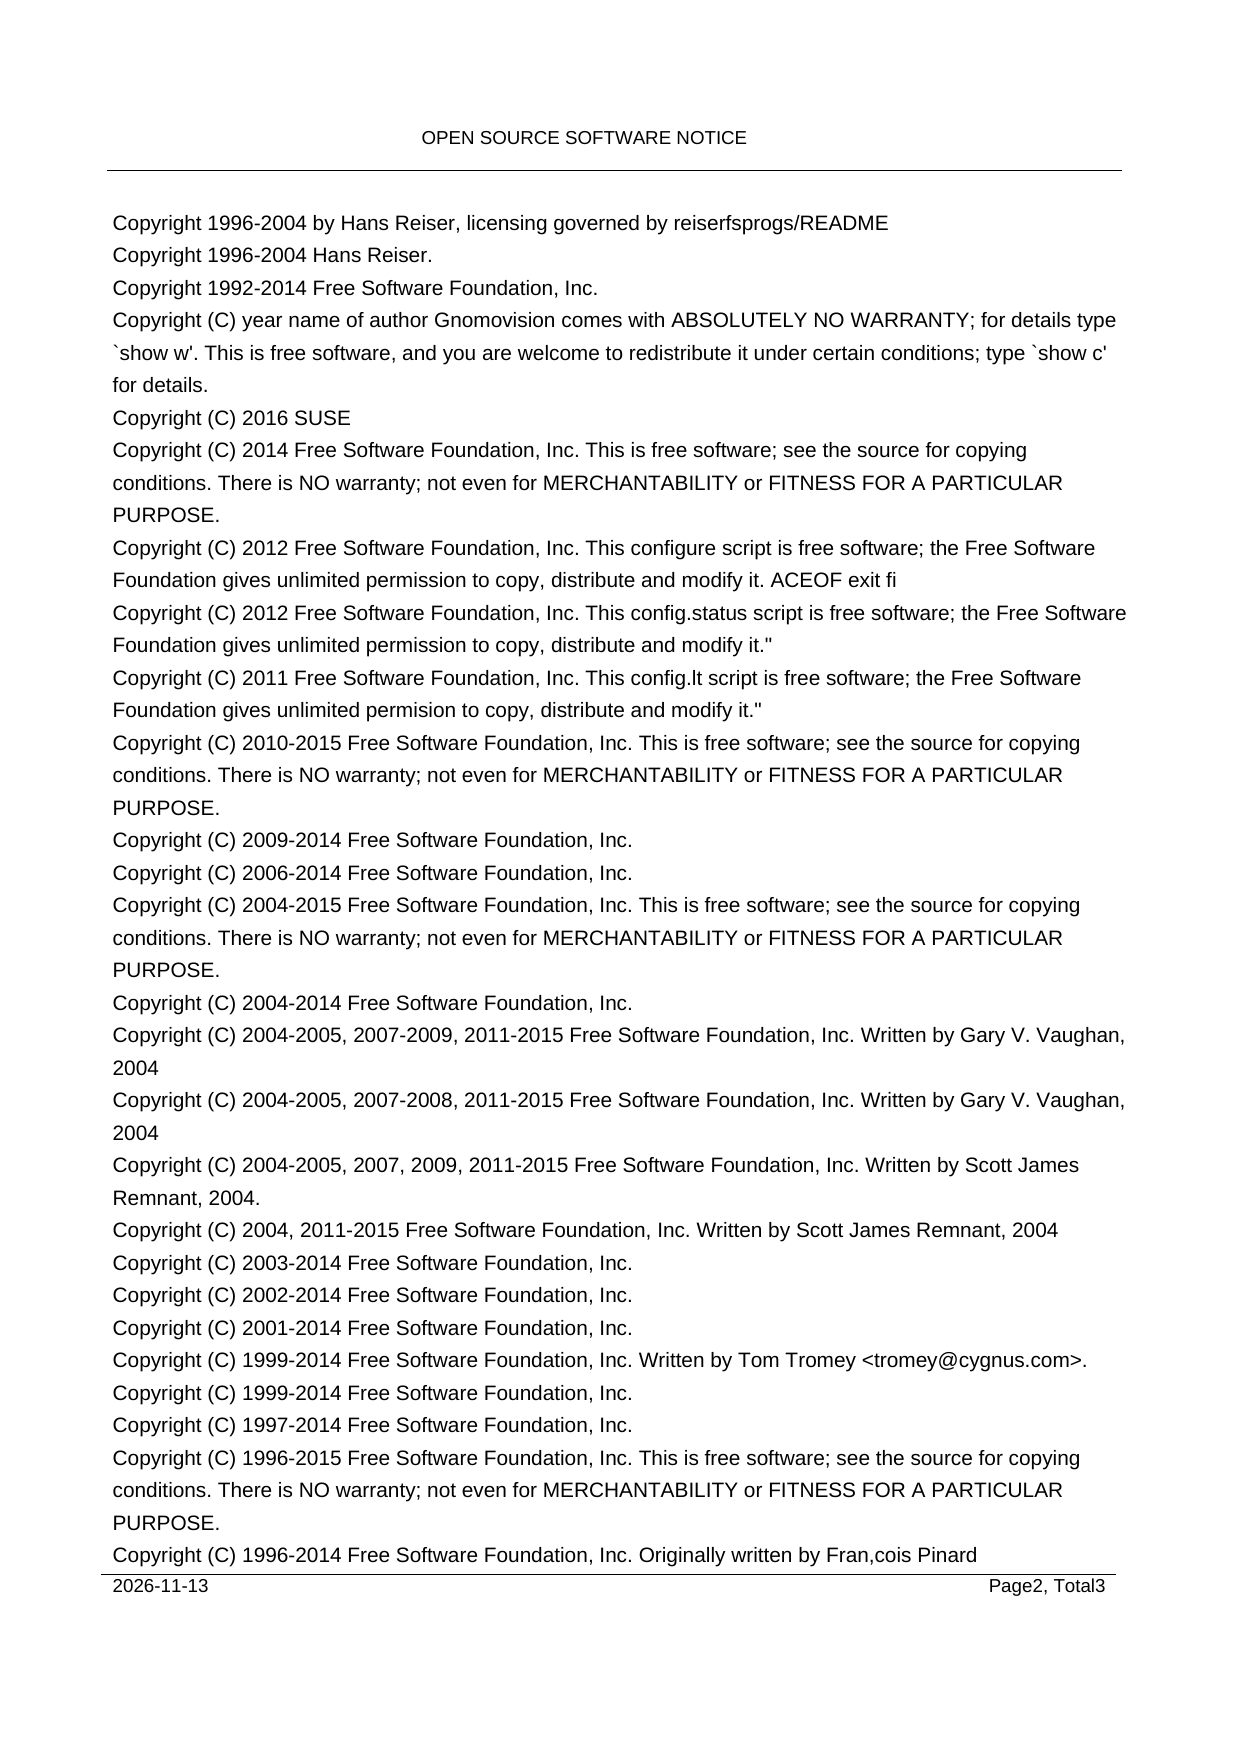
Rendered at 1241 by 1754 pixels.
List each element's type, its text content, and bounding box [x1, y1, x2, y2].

text Copyright (C) 2004-2015 Free Software Foundation, Inc. This is free software; see the source for copying conditions. There is NO warranty; not even for MERCHANTABILITY or FITNESS FOR A PARTICULAR PURPOSE. [112, 889, 1128, 986]
text Copyright (C) 2003-2014 Free Software Foundation, Inc. [112, 1246, 1128, 1279]
text Copyright (C) 2002-2014 Free Software Foundation, Inc. [112, 1279, 1128, 1311]
text Copyright (C) 2004-2005, 2007-2009, 2011-2015 Free Software Foundation, Inc. Written by Gary V. Vaughan, 2004 [112, 1019, 1128, 1084]
text Copyright (C) 1996-2015 Free Software Foundation, Inc. This is free software; see the source for copying conditions. There is NO warranty; not even for MERCHANTABILITY or FITNESS FOR A PARTICULAR PURPOSE. [112, 1441, 1128, 1539]
text Copyright (C) year name of author Gnomovision comes with ABSOLUTELY NO WARRANTY; for details type `show w'. This is free software, and you are welcome to redistribute it under certain conditions; type `show c' for details. [112, 304, 1128, 401]
text Copyright (C) 2006-2014 Free Software Foundation, Inc. [112, 856, 1128, 889]
text Copyright (C) 2001-2014 Free Software Foundation, Inc. [112, 1311, 1128, 1344]
text Copyright (C) 2011 Free Software Foundation, Inc. This config.lt script is free software; the Free Software Foundation gives unlimited permision to copy, distribute and modify it." [112, 661, 1128, 726]
text Copyright (C) 2016 SUSE [112, 401, 1128, 434]
text Copyright (C) 1999-2014 Free Software Foundation, Inc. Written by Tom Tromey <tromey@cygnus.com>. [112, 1344, 1128, 1376]
text Copyright 1996-2004 by Hans Reiser, licensing governed by reiserfsprogs/README [112, 206, 1128, 239]
text Copyright (C) 1999-2014 Free Software Foundation, Inc. [112, 1376, 1128, 1409]
text Copyright (C) 2004-2014 Free Software Foundation, Inc. [112, 986, 1128, 1019]
text Copyright 1996-2004 Hans Reiser. [112, 239, 1128, 271]
text Copyright (C) 2004-2005, 2007-2008, 2011-2015 Free Software Foundation, Inc. Written by Gary V. Vaughan, 2004 [112, 1084, 1128, 1149]
text Copyright (C) 2014 Free Software Foundation, Inc. This is free software; see the source for copying conditions. There is NO warranty; not even for MERCHANTABILITY or FITNESS FOR A PARTICULAR PURPOSE. [112, 434, 1128, 531]
text Copyright 1992-2014 Free Software Foundation, Inc. [112, 271, 1128, 304]
text Copyright (C) 1997-2014 Free Software Foundation, Inc. [112, 1409, 1128, 1441]
text Copyright (C) 2009-2014 Free Software Foundation, Inc. [112, 824, 1128, 856]
text Copyright (C) 2012 Free Software Foundation, Inc. This configure script is free software; the Free Software Foundation gives unlimited permission to copy, distribute and modify it. ACEOF exit fi [112, 531, 1128, 596]
text Copyright (C) 2004-2005, 2007, 2009, 2011-2015 Free Software Foundation, Inc. Written by Scott James Remnant, 2004. [112, 1149, 1128, 1214]
text Copyright (C) 2004, 2011-2015 Free Software Foundation, Inc. Written by Scott James Remnant, 2004 [112, 1214, 1128, 1246]
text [112, 1539, 1128, 1571]
text Copyright (C) 2012 Free Software Foundation, Inc. This config.status script is free software; the Free Software Foundation gives unlimited permission to copy, distribute and modify it." [112, 596, 1128, 661]
text Copyright (C) 2010-2015 Free Software Foundation, Inc. This is free software; see the source for copying conditions. There is NO warranty; not even for MERCHANTABILITY or FITNESS FOR A PARTICULAR PURPOSE. [112, 726, 1128, 824]
